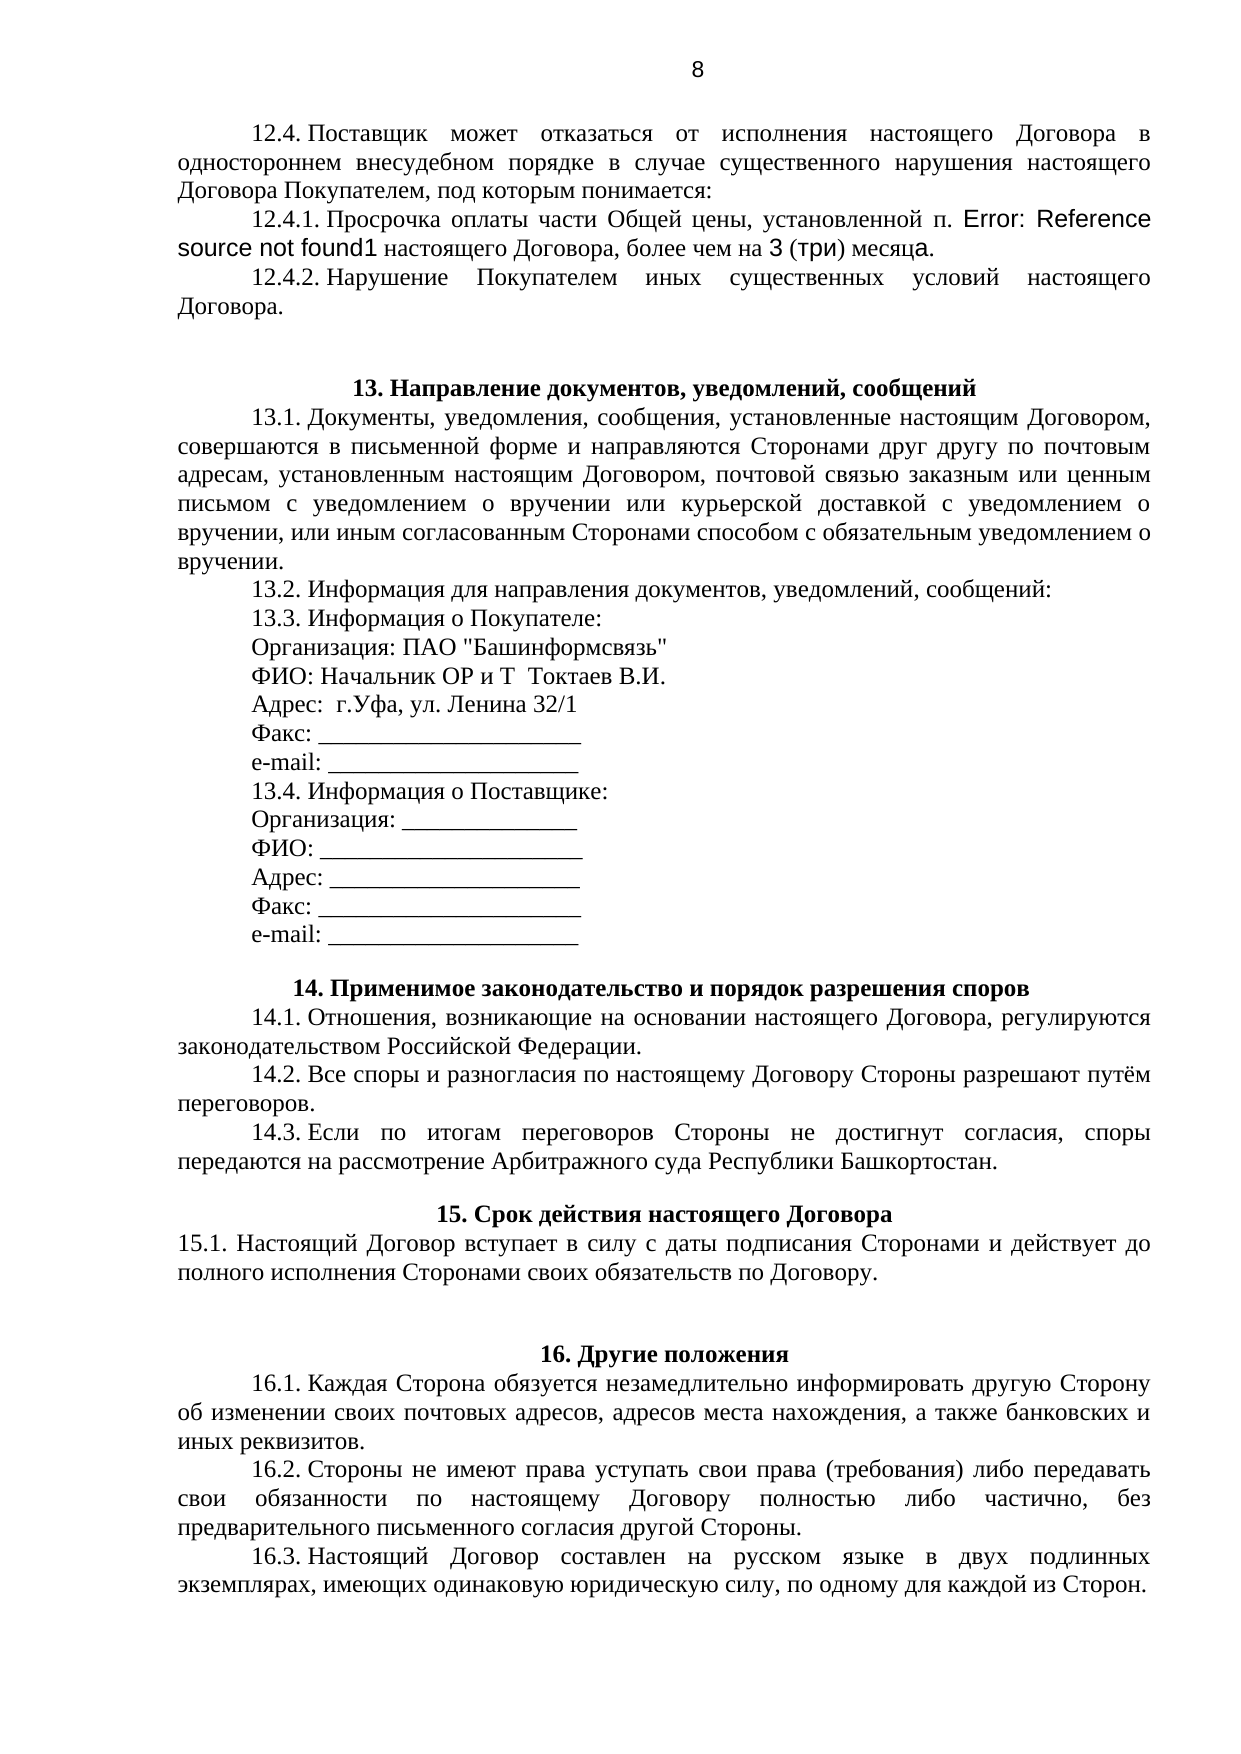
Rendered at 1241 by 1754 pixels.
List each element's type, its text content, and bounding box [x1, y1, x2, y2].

text Факс: _____________________ [177, 718, 1152, 747]
text Организация: ______________ [177, 804, 1152, 833]
list Все споры и разногласия по настоящему Договору Стороны разрешают путём переговоров. [177, 1059, 1152, 1117]
list Другие положения [177, 1339, 1152, 1368]
list Информация о Покупателе: [177, 603, 1152, 632]
text ФИО: Начальник ОР и Т Токтаев В.И. [177, 661, 1152, 689]
text Адрес: г.Уфа, ул. Ленина 32/1 [177, 689, 1152, 718]
text e-mail: ____________________ [177, 919, 1152, 948]
text e-mail: ____________________ [177, 747, 1152, 776]
text ФИО: _____________________ [177, 833, 1152, 862]
list Нарушение Покупателем иных существенных условий настоящего Договора. [177, 262, 1152, 319]
list Информация для направления документов, уведомлений, сообщений: [177, 574, 1152, 603]
list Отношения, возникающие на основании настоящего Договора, регулируются законодательством Российской Федерации. [177, 1002, 1152, 1059]
text Организация: ПАО "Башинформсвязь" [177, 632, 1152, 661]
list Настоящий Договор составлен на русском языке в двух подлинных экземплярах, имеющих одинаковую юридическую силу, по одному для каждой из Сторон. [177, 1541, 1152, 1598]
list Направление документов, уведомлений, сообщений [177, 373, 1152, 402]
text Факс: _____________________ [177, 891, 1152, 919]
list Информация о Поставщике: [177, 776, 1152, 804]
text 15.1. Настоящий Договор вступает в силу с даты подписания Сторонами и действует до полного исполнения Сторонами своих обязательств по Договору. [177, 1228, 1152, 1286]
list Документы, уведомления, сообщения, установленные настоящим Договором, совершаются в письменной форме и направляются Сторонами друг другу по почтовым адресам, установленным настоящим Договором, почтовой связью заказным или ценным письмом с уведомлением о вручении или курьерской доставкой с уведомлением о вручении, или иным согласованным Сторонами способом с обязательным уведомлением о вручении. [177, 402, 1152, 574]
list Каждая Сторона обязуется незамедлительно информировать другую Сторону об изменении своих почтовых адресов, адресов места нахождения, а также банковских и иных реквизитов. [177, 1368, 1152, 1454]
list Стороны не имеют права уступать свои права (требования) либо передавать свои обязанности по настоящему Договору полностью либо частично, без предварительного письменного согласия другой Стороны. [177, 1454, 1152, 1541]
text Адрес: ____________________ [177, 862, 1152, 891]
list Если по итогам переговоров Стороны не достигнут согласия, споры передаются на рассмотрение Арбитражного суда Республики Башкортостан. [177, 1117, 1152, 1174]
list Применимое законодательство и порядок разрешения споров [177, 973, 1152, 1002]
list Срок действия настоящего Договора [177, 1199, 1152, 1228]
list Поставщик может отказаться от исполнения настоящего Договора в одностороннем внесудебном порядке в случае существенного нарушения настоящего Договора Покупателем, под которым понимается: [177, 118, 1152, 204]
